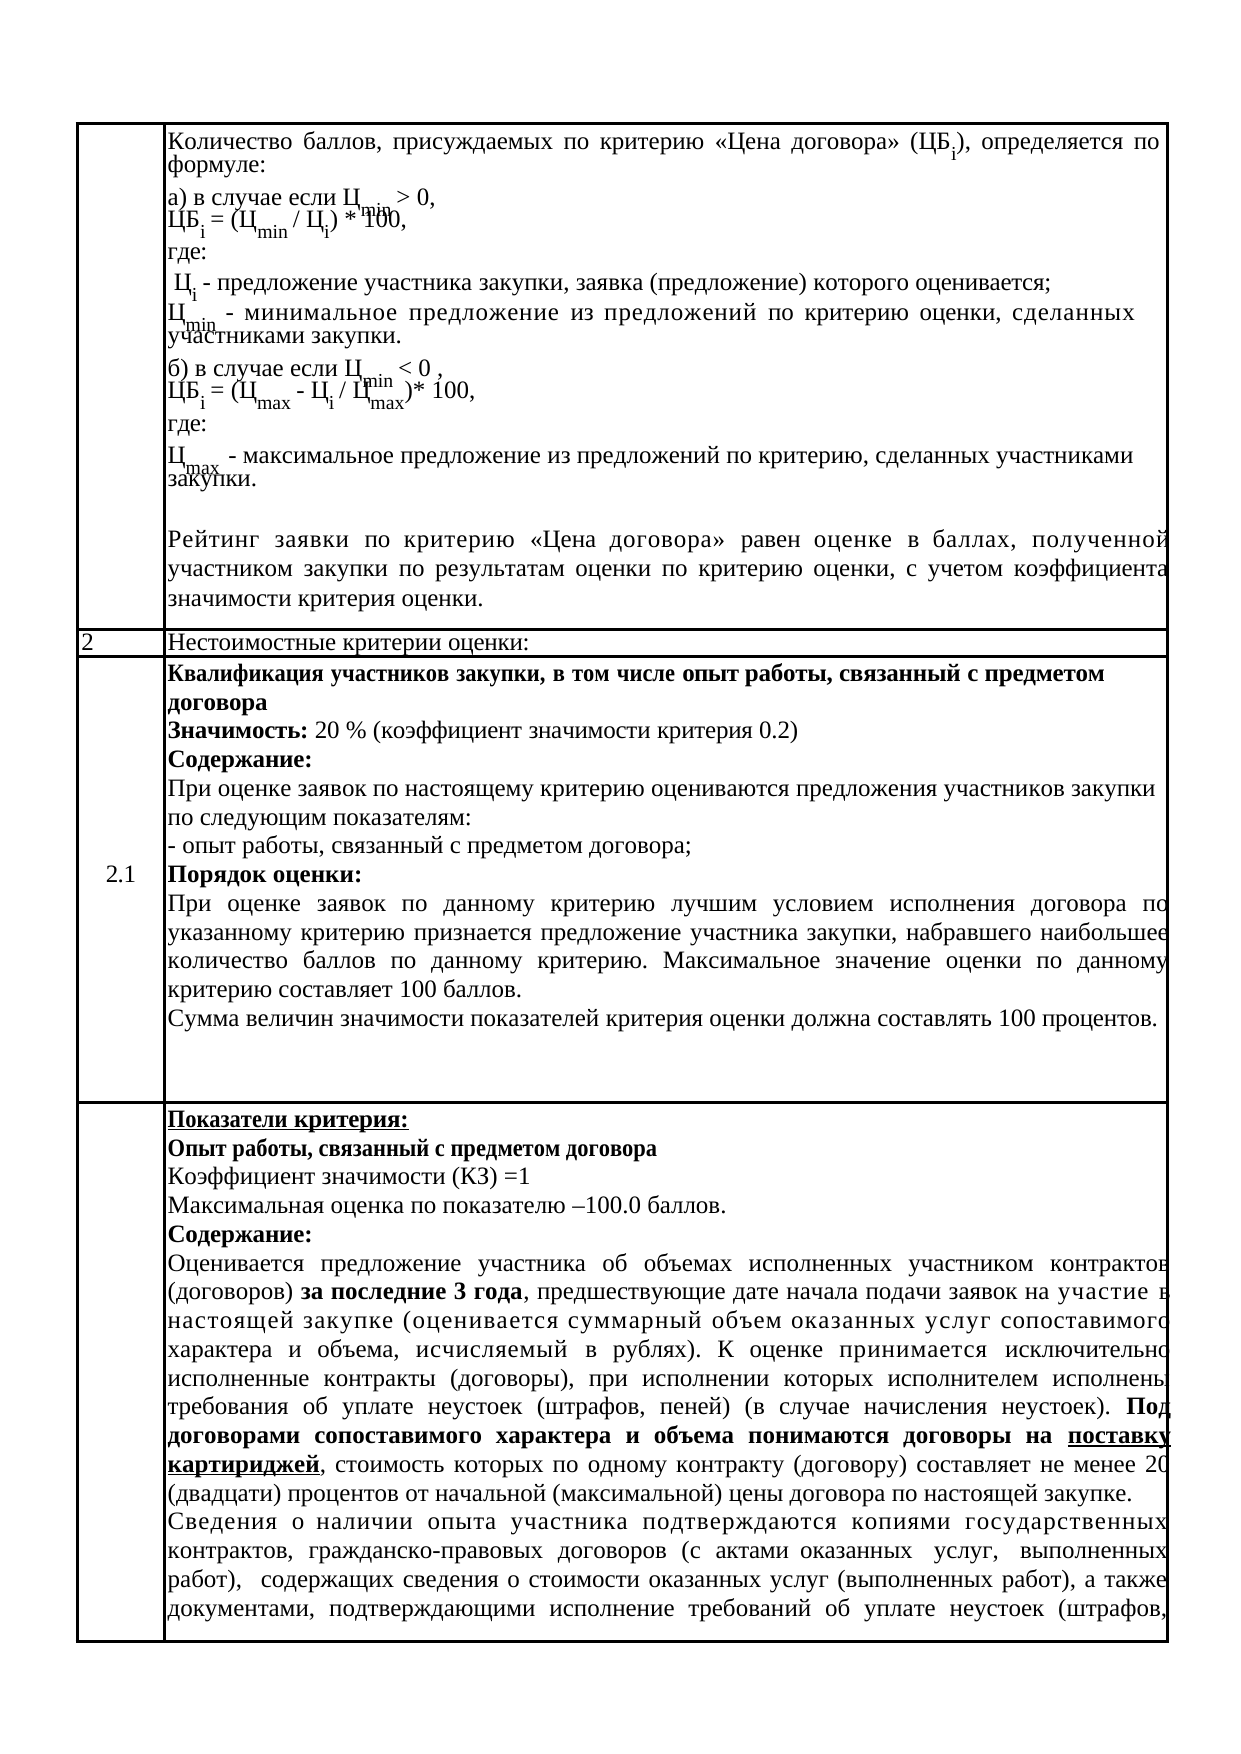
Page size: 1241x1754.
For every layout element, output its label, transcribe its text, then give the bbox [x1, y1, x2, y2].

table_cell 2.1 [79, 658, 163, 1101]
table_cell Квалификация участников закупки, в том числе опыт работы, связанный с предметом договора Значимость: 20 % (коэффициент значимости критерия 0.2) Содержание: При оценке заявок по настоящему критерию оцениваются предложения участников закупки по следующим показателям: - опыт работы, связанный с предметом договора; Порядок оценки: При оценке заявок по данному критерию лучшим условием исполнения договора по указанному критерию признается предложение участника закупки, набравшего наибольшее количество баллов по данному критерию. Максимальное значение оценки по данному критерию составляет 100 баллов. Сумма величин значимости показателей критерия оценки должна составлять 100 процентов. [166, 658, 1166, 1101]
table_cell [79, 1104, 163, 1640]
table_header Количество баллов, присуждаемых по критерию «Цена договора» (ЦБi), определяется по формуле: а) в случае если Цmin > 0, ЦБi = (Цmin / Цi) * 100, где: Цi - предложение участника закупки, заявка (предложение) которого оценивается; Цmin - минимальное предложение из предложений по критерию оценки, сделанных участниками закупки. б) в случае если Цmin < 0 , ЦБi = (Цmax - Цi / Цmax)* 100, где: Цmax - максимальное предложение из предложений по критерию, сделанных участниками закупки. Рейтинг заявки по критерию «Цена договора» равен оценке в баллах, полученной участником закупки по результатам оценки по критерию оценки, с учетом коэффициента значимости критерия оценки. [166, 125, 1166, 628]
table_header [79, 125, 163, 628]
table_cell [166, 1104, 1166, 1640]
table_cell Нестоимостные критерии оценки: [166, 631, 1166, 655]
table_cell 2 [79, 631, 163, 655]
